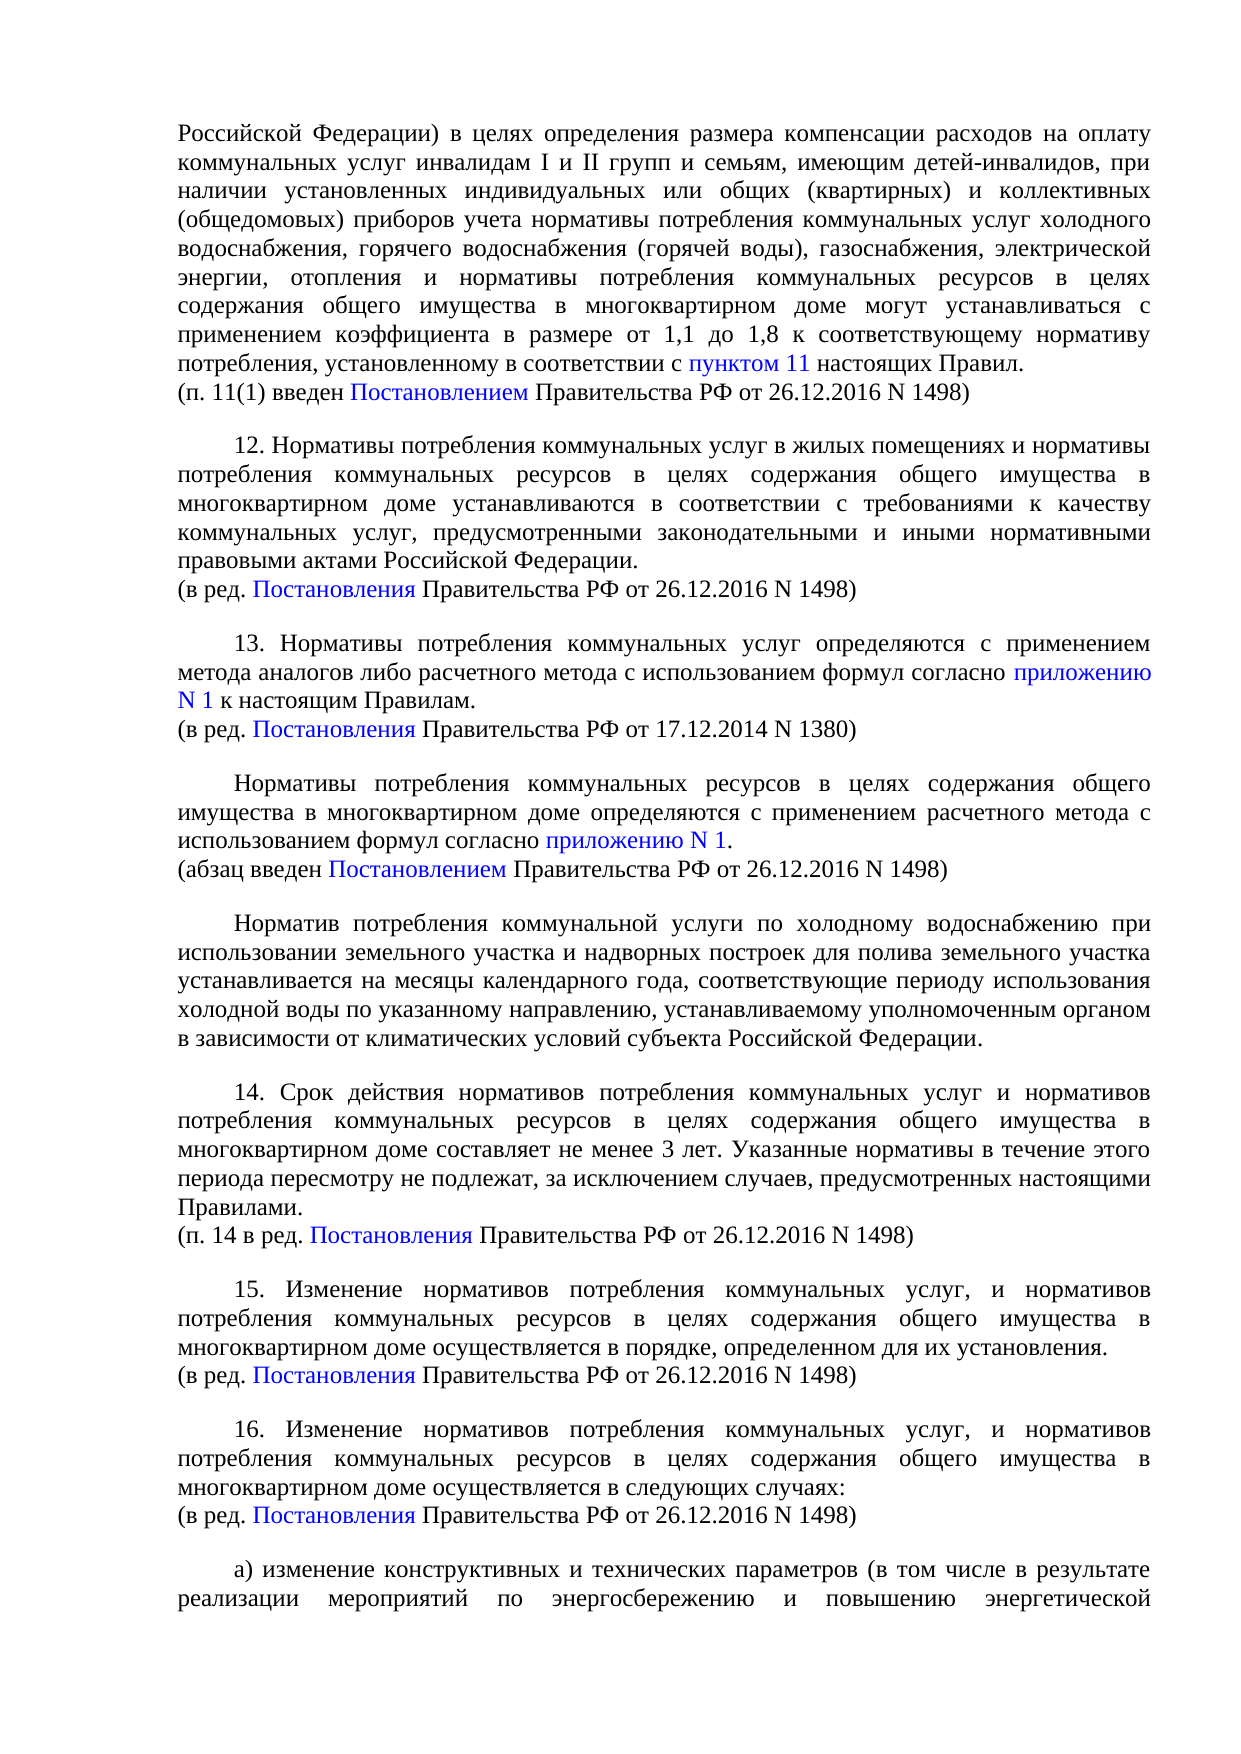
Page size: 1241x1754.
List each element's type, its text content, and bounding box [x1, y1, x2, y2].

text 13. Нормативы потребления коммунальных услуг определяются с применением метода аналогов либо расчетного метода с использованием формул согласно приложению N 1 к настоящим Правилам. [177, 628, 1152, 714]
text 12. Нормативы потребления коммунальных услуг в жилых помещениях и нормативы потребления коммунальных ресурсов в целях содержания общего имущества в многоквартирном доме устанавливаются в соответствии с требованиями к качеству коммунальных услуг, предусмотренными законодательными и иными нормативными правовыми актами Российской Федерации. [177, 431, 1152, 574]
text (п. 14 в ред. Постановления Правительства РФ от 26.12.2016 N 1498) [177, 1221, 1152, 1249]
text (в ред. Постановления Правительства РФ от 26.12.2016 N 1498) [177, 1361, 1152, 1389]
text 16. Изменение нормативов потребления коммунальных услуг, и нормативов потребления коммунальных ресурсов в целях содержания общего имущества в многоквартирном доме осуществляется в следующих случаях: [177, 1414, 1152, 1501]
text Нормативы потребления коммунальных ресурсов в целях содержания общего имущества в многоквартирном доме определяются с применением расчетного метода с использованием формул согласно приложению N 1. [177, 768, 1152, 854]
text (абзац введен Постановлением Правительства РФ от 26.12.2016 N 1498) [177, 854, 1152, 883]
text (в ред. Постановления Правительства РФ от 26.12.2016 N 1498) [177, 1501, 1152, 1529]
text (в ред. Постановления Правительства РФ от 26.12.2016 N 1498) [177, 574, 1152, 603]
text 15. Изменение нормативов потребления коммунальных услуг, и нормативов потребления коммунальных ресурсов в целях содержания общего имущества в многоквартирном доме осуществляется в порядке, определенном для их установления. [177, 1274, 1152, 1361]
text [177, 1554, 1152, 1612]
text Норматив потребления коммунальной услуги по холодному водоснабжению при использовании земельного участка и надворных построек для полива земельного участка устанавливается на месяцы календарного года, соответствующие периоду использования холодной воды по указанному направлению, устанавливаемому уполномоченным органом в зависимости от климатических условий субъекта Российской Федерации. [177, 908, 1152, 1052]
text (в ред. Постановления Правительства РФ от 17.12.2014 N 1380) [177, 714, 1152, 743]
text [177, 118, 1152, 377]
text 14. Срок действия нормативов потребления коммунальных услуг и нормативов потребления коммунальных ресурсов в целях содержания общего имущества в многоквартирном доме составляет не менее 3 лет. Указанные нормативы в течение этого периода пересмотру не подлежат, за исключением случаев, предусмотренных настоящими Правилами. [177, 1077, 1152, 1221]
text (п. 11(1) введен Постановлением Правительства РФ от 26.12.2016 N 1498) [177, 377, 1152, 406]
